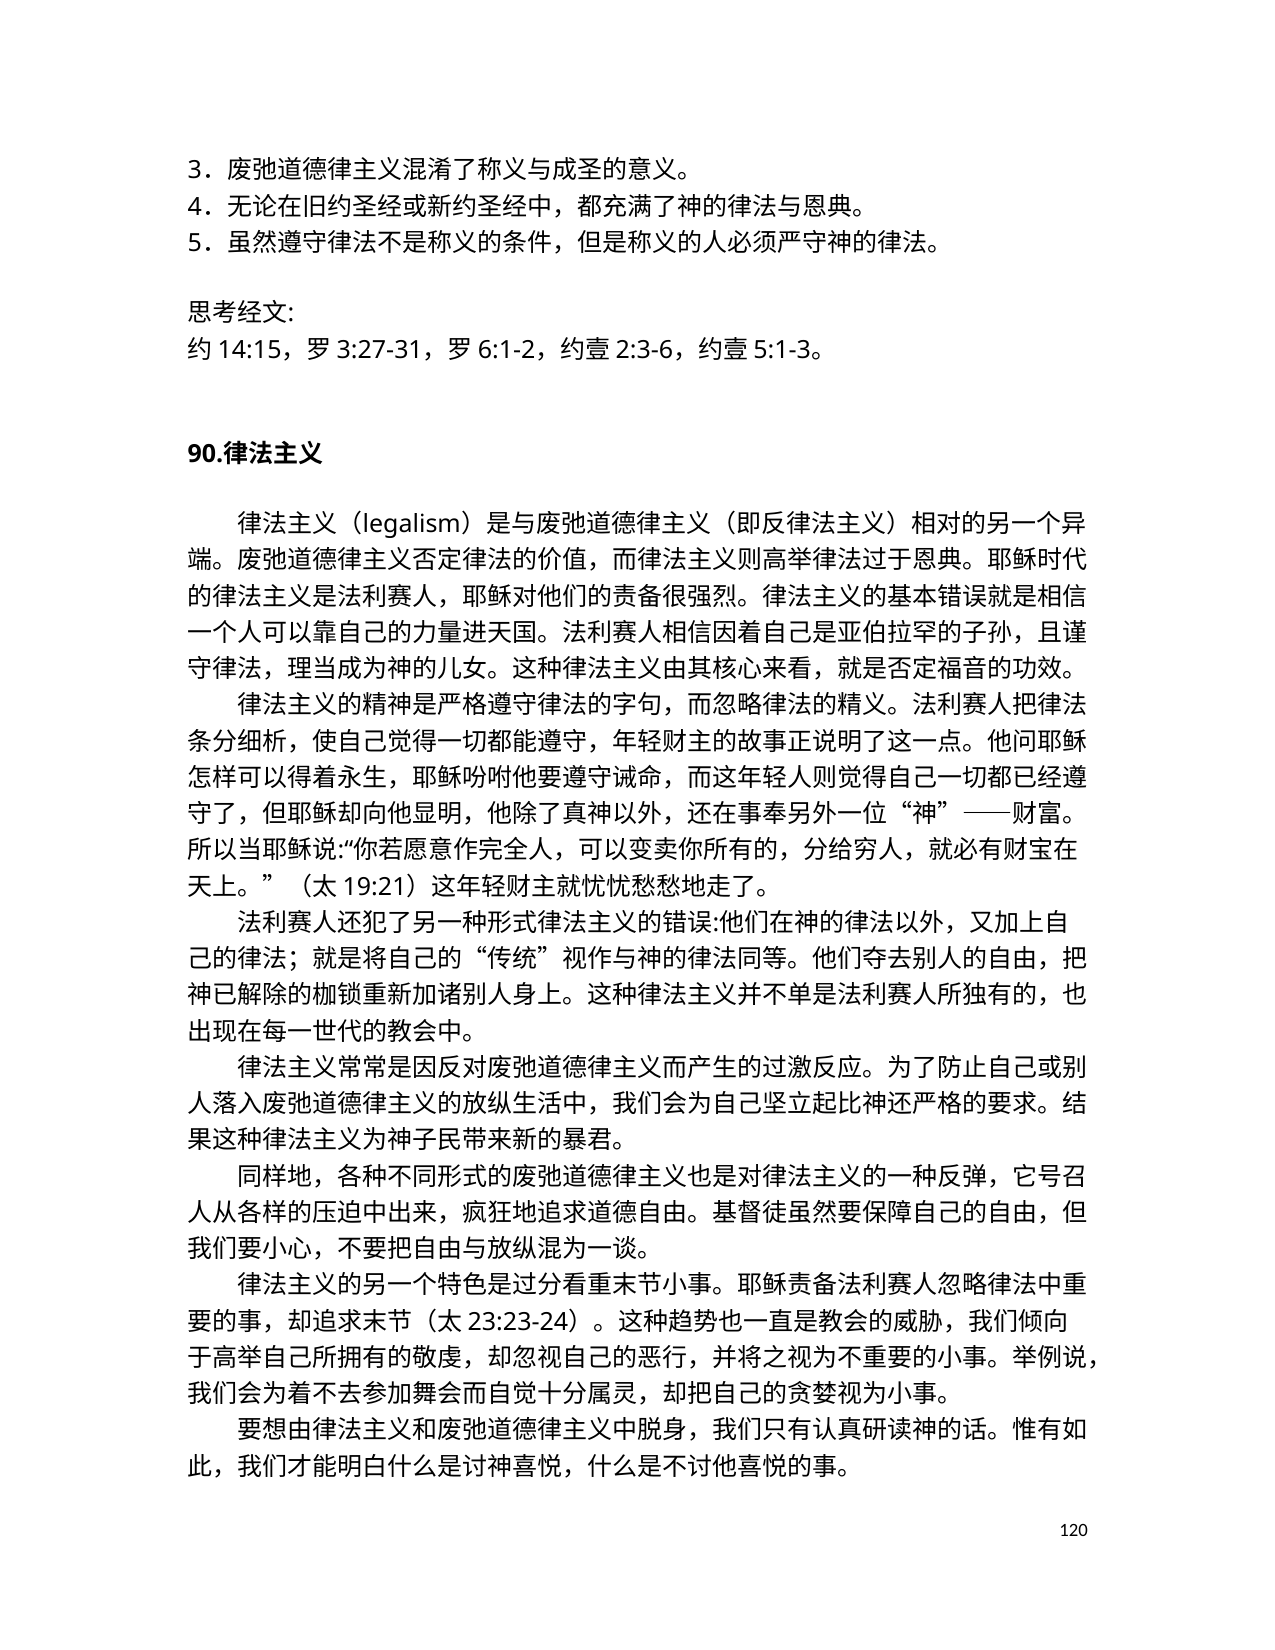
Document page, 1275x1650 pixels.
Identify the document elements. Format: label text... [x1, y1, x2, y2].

text 90.律法主义 [187, 433, 1087, 470]
text 律法主义的精神是严格遵守律法的字句，而忽略律法的精义。法利赛人把律法条分细析，使自己觉得一切都能遵守，年轻财主的故事正说明了这一点。他问耶稣怎样可以得着永生，耶稣吩咐他要遵守诫命，而这年轻人则觉得自己一切都已经遵守了，但耶稣却向他显明，他除了真神以外，还在事奉另外一位“神”——财富。所以当耶稣说:“你若愿意作完全人，可以变卖你所有的，分给穷人，就必有财宝在天上。”（太19:21）这年轻财主就忧忧愁愁地走了。 [187, 685, 1087, 902]
text 律法主义的另一个特色是过分看重末节小事。耶稣责备法利赛人忽略律法中重要的事，却追求末节（太23:23-24）。这种趋势也一直是教会的威胁，我们倾向于高举自己所拥有的敬虔，却忽视自己的恶行，并将之视为不重要的小事。举例说，我们会为着不去参加舞会而自觉十分属灵，却把自己的贪婪视为小事。 [187, 1265, 1087, 1410]
text 约14:15，罗3:27-31，罗6:1-2，约壹2:3-6，约壹5:1-3。 [187, 329, 1087, 365]
text 要想由律法主义和废弛道德律主义中脱身，我们只有认真研读神的话。惟有如此，我们才能明白什么是讨神喜悦，什么是不讨他喜悦的事。 [187, 1410, 1087, 1482]
text 律法主义常常是因反对废弛道德律主义而产生的过激反应。为了防止自己或别人落入废弛道德律主义的放纵生活中，我们会为自己坚立起比神还严格的要求。结果这种律法主义为神子民带来新的暴君。 [187, 1047, 1087, 1156]
text 3．废弛道德律主义混淆了称义与成圣的意义。 [187, 150, 1087, 186]
text 同样地，各种不同形式的废弛道德律主义也是对律法主义的一种反弹，它号召人从各样的压迫中出来，疯狂地追求道德自由。基督徒虽然要保障自己的自由，但我们要小心，不要把自由与放纵混为一谈。 [187, 1156, 1087, 1265]
text 5．虽然遵守律法不是称义的条件，但是称义的人必须严守神的律法。 [187, 222, 1087, 259]
text 4．无论在旧约圣经或新约圣经中，都充满了神的律法与恩典。 [187, 186, 1087, 222]
text 法利赛人还犯了另一种形式律法主义的错误:他们在神的律法以外，又加上自己的律法；就是将自己的“传统”视作与神的律法同等。他们夺去别人的自由，把神已解除的枷锁重新加诸别人身上。这种律法主义并不单是法利赛人所独有的，也出现在每一世代的教会中。 [187, 902, 1087, 1047]
text 律法主义（legalism）是与废弛道德律主义（即反律法主义）相对的另一个异端。废弛道德律主义否定律法的价值，而律法主义则高举律法过于恩典。耶稣时代的律法主义是法利赛人，耶稣对他们的责备很强烈。律法主义的基本错误就是相信一个人可以靠自己的力量进天国。法利赛人相信因着自己是亚伯拉罕的子孙，且谨守律法，理当成为神的儿女。这种律法主义由其核心来看，就是否定福音的功效。 [187, 504, 1087, 685]
text 思考经文: [187, 293, 1087, 329]
